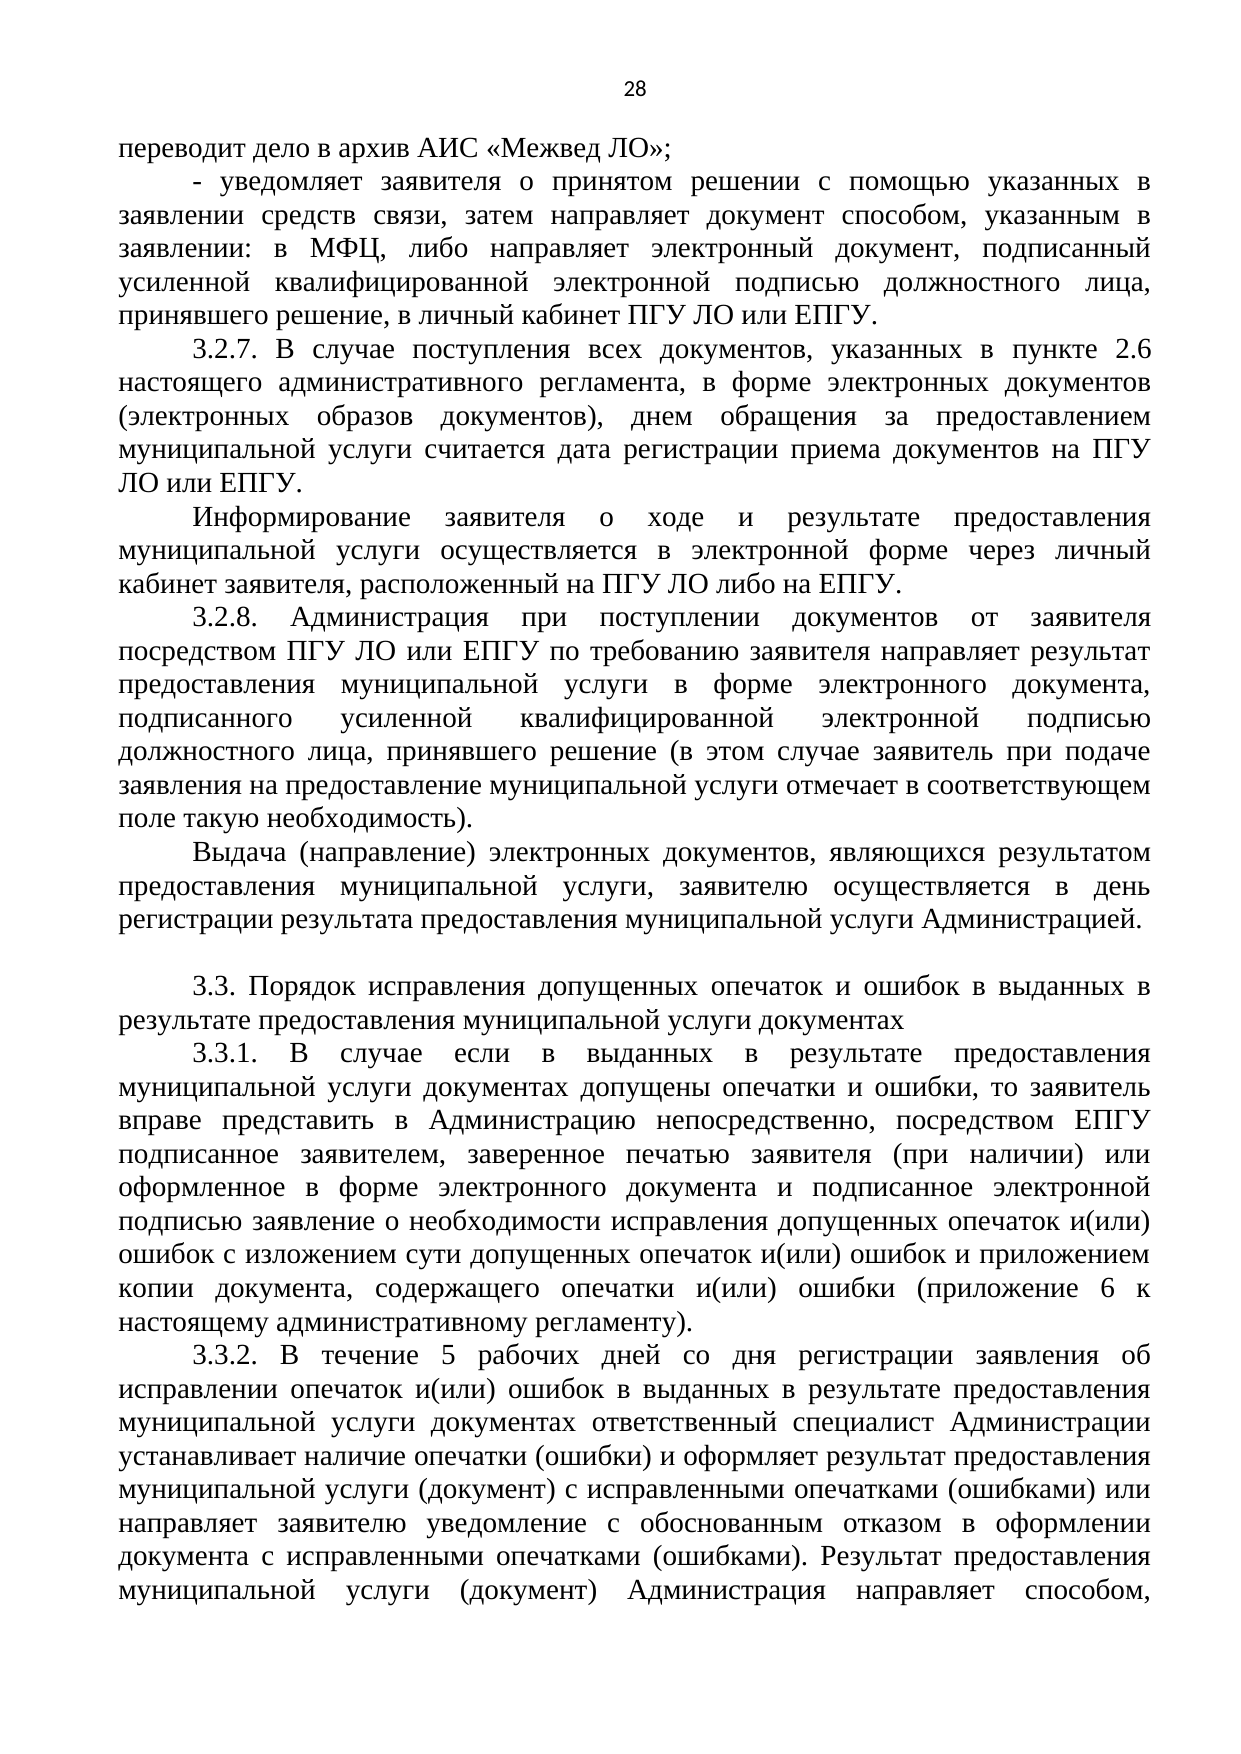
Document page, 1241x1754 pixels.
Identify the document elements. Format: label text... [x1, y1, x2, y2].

text Выдача (направление) электронных документов, являющихся результатом предоставления муниципальной услуги, заявителю осуществляется в день регистрации результата предоставления муниципальной услуги Администрацией. [118, 834, 1152, 935]
text 3.2.8. Администрация при поступлении документов от заявителя посредством ПГУ ЛО или ЕПГУ по требованию заявителя направляет результат предоставления муниципальной услуги в форме электронного документа, подписанного усиленной квалифицированной электронной подписью должностного лица, принявшего решение (в этом случае заявитель при подаче заявления на предоставление муниципальной услуги отмечает в соответствующем поле такую необходимость). [118, 599, 1152, 834]
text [118, 1337, 1152, 1606]
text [118, 130, 1152, 163]
text Информирование заявителя о ходе и результате предоставления муниципальной услуги осуществляется в электронной форме через личный кабинет заявителя, расположенный на ПГУ ЛО либо на ЕПГУ. [118, 499, 1152, 599]
text 3.3.1. В случае если в выданных в результате предоставления муниципальной услуги документах допущены опечатки и ошибки, то заявитель вправе представить в Администрацию непосредственно, посредством ЕПГУ подписанное заявителем, заверенное печатью заявителя (при наличии) или оформленное в форме электронного документа и подписанное электронной подписью заявление о необходимости исправления допущенных опечаток и(или) ошибок с изложением сути допущенных опечаток и(или) ошибок и приложением копии документа, содержащего опечатки и(или) ошибки (приложение 6 к настоящему административному регламенту). [118, 1035, 1152, 1337]
text 3.3. Порядок исправления допущенных опечаток и ошибок в выданных в результате предоставления муниципальной услуги документах [118, 968, 1152, 1035]
text - уведомляет заявителя о принятом решении с помощью указанных в заявлении средств связи, затем направляет документ способом, указанным в заявлении: в МФЦ, либо направляет электронный документ, подписанный усиленной квалифицированной электронной подписью должностного лица, принявшего решение, в личный кабинет ПГУ ЛО или ЕПГУ. [118, 163, 1152, 331]
text 3.2.7. В случае поступления всех документов, указанных в пункте 2.6 настоящего административного регламента, в форме электронных документов (электронных образов документов), днем обращения за предоставлением муниципальной услуги считается дата регистрации приема документов на ПГУ ЛО или ЕПГУ. [118, 331, 1152, 499]
